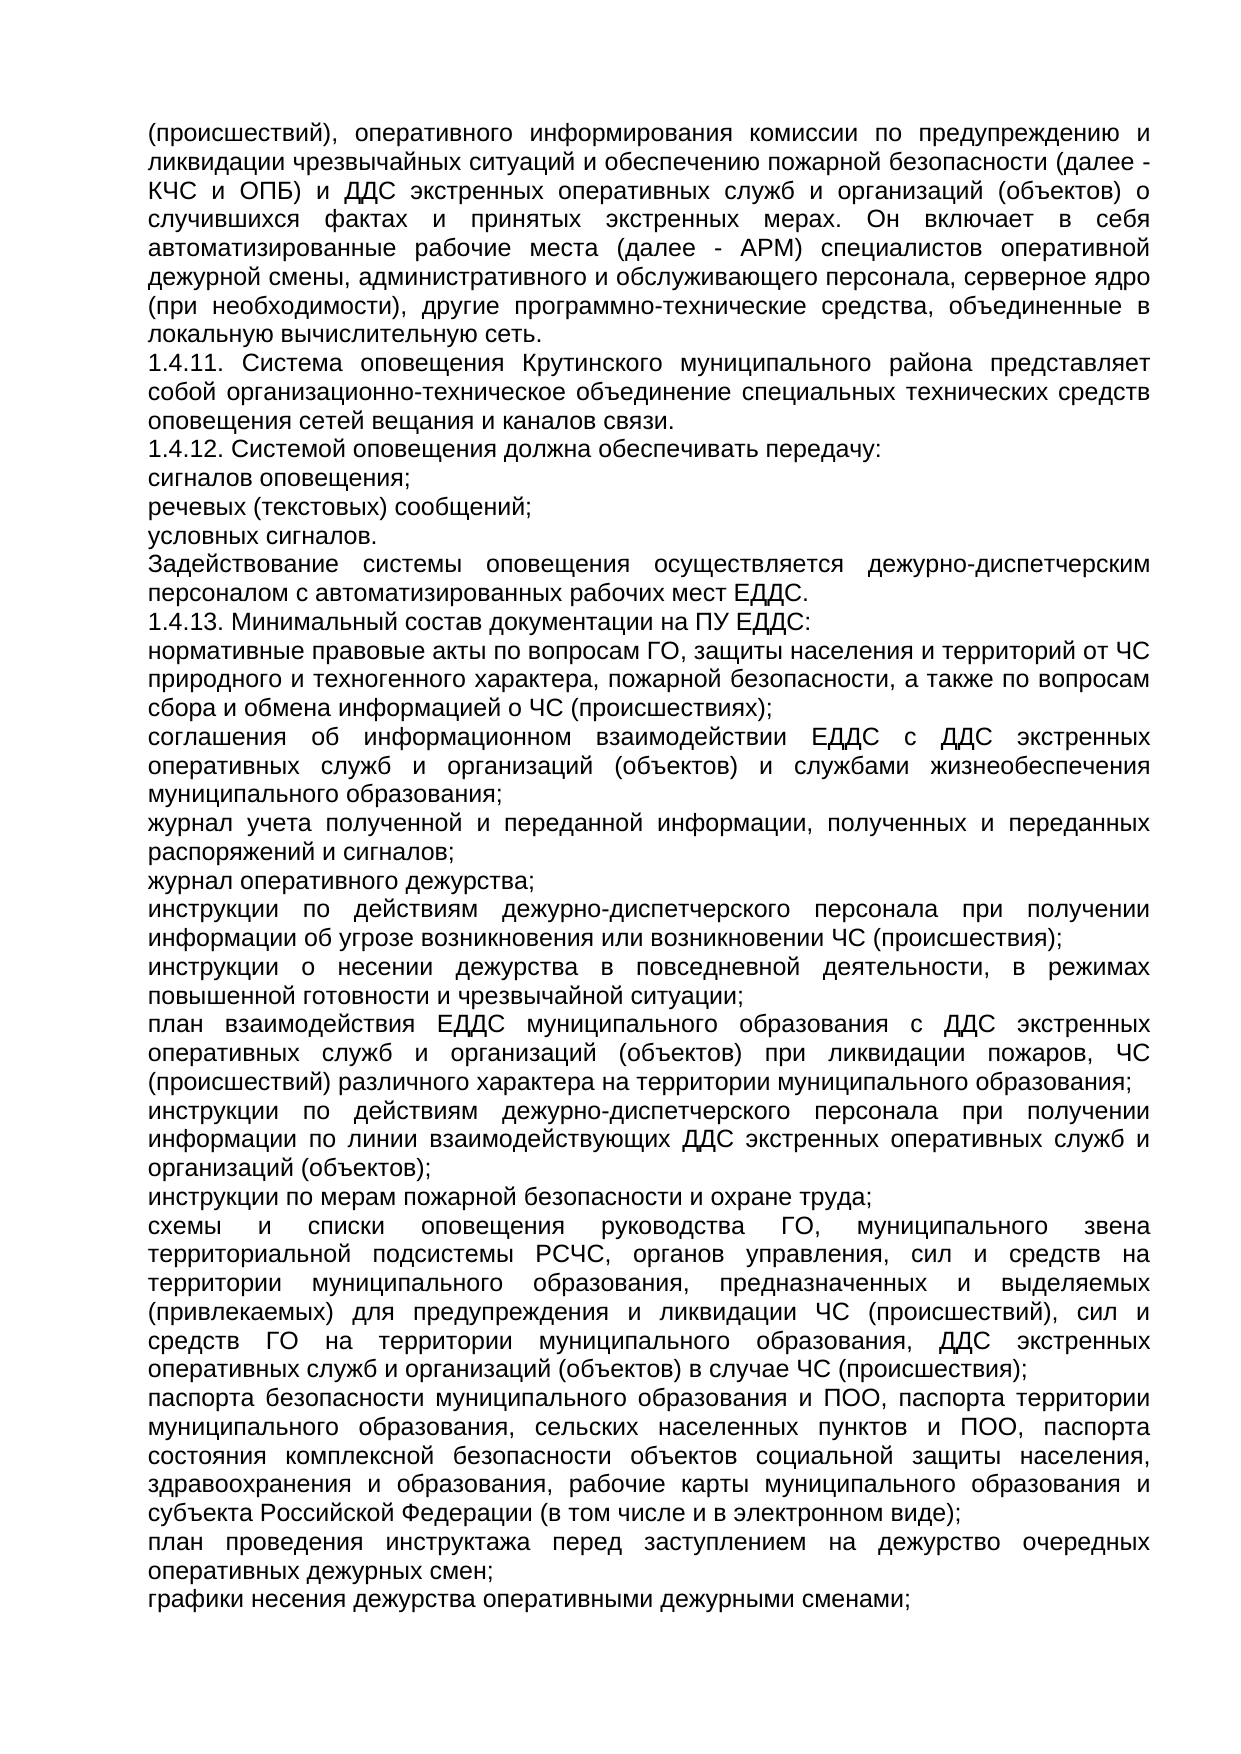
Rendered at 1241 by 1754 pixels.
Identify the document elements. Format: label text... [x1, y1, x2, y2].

text соглашения об информационном взаимодействии ЕДДС с ДДС экстренных оперативных служб и организаций (объектов) и службами жизнеобеспечения муниципального образования; [148, 722, 1152, 808]
text графики несения дежурства оперативными дежурными сменами; [148, 1584, 1152, 1613]
text инструкции по действиям дежурно-диспетчерского персонала при получении информации по линии взаимодействующих ДДС экстренных оперативных служб и организаций (объектов); [148, 1096, 1152, 1182]
text план проведения инструктажа перед заступлением на дежурство очередных оперативных дежурных смен; [148, 1527, 1152, 1584]
text 1.4.11. Система оповещения Крутинского муниципального района представляет собой организационно-техническое объединение специальных технических средств оповещения сетей вещания и каналов связи. [148, 348, 1152, 434]
text журнал учета полученной и переданной информации, полученных и переданных распоряжений и сигналов; [148, 808, 1152, 866]
text план взаимодействия ЕДДС муниципального образования с ДДС экстренных оперативных служб и организаций (объектов) при ликвидации пожаров, ЧС (происшествий) различного характера на территории муниципального образования; [148, 1009, 1152, 1096]
text сигналов оповещения; [148, 463, 1152, 492]
text инструкции по мерам пожарной безопасности и охране труда; [148, 1182, 1152, 1211]
text 1.4.13. Минимальный состав документации на ПУ ЕДДС: [148, 607, 1152, 636]
text 1.4.12. Системой оповещения должна обеспечивать передачу: [148, 434, 1152, 463]
text журнал оперативного дежурства; [148, 866, 1152, 894]
text нормативные правовые акты по вопросам ГО, защиты населения и территорий от ЧС природного и техногенного характера, пожарной безопасности, а также по вопросам сбора и обмена информацией о ЧС (происшествиях); [148, 636, 1152, 722]
text инструкции о несении дежурства в повседневной деятельности, в режимах повышенной готовности и чрезвычайной ситуации; [148, 952, 1152, 1009]
text паспорта безопасности муниципального образования и ПОО, паспорта территории муниципального образования, сельских населенных пунктов и ПОО, паспорта состояния комплексной безопасности объектов социальной защиты населения, здравоохранения и образования, рабочие карты муниципального образования и субъекта Российской Федерации (в том числе и в электронном виде); [148, 1383, 1152, 1527]
text речевых (текстовых) сообщений; [148, 492, 1152, 521]
text Задействование системы оповещения осуществляется дежурно-диспетчерским персоналом с автоматизированных рабочих мест ЕДДС. [148, 549, 1152, 607]
text инструкции по действиям дежурно-диспетчерского персонала при получении информации об угрозе возникновения или возникновении ЧС (происшествия); [148, 894, 1152, 952]
text условных сигналов. [148, 521, 1152, 549]
text схемы и списки оповещения руководства ГО, муниципального звена территориальной подсистемы РСЧС, органов управления, сил и средств на территории муниципального образования, предназначенных и выделяемых (привлекаемых) для предупреждения и ликвидации ЧС (происшествий), сил и средств ГО на территории муниципального образования, ДДС экстренных оперативных служб и организаций (объектов) в случае ЧС (происшествия); [148, 1211, 1152, 1383]
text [148, 118, 1152, 348]
